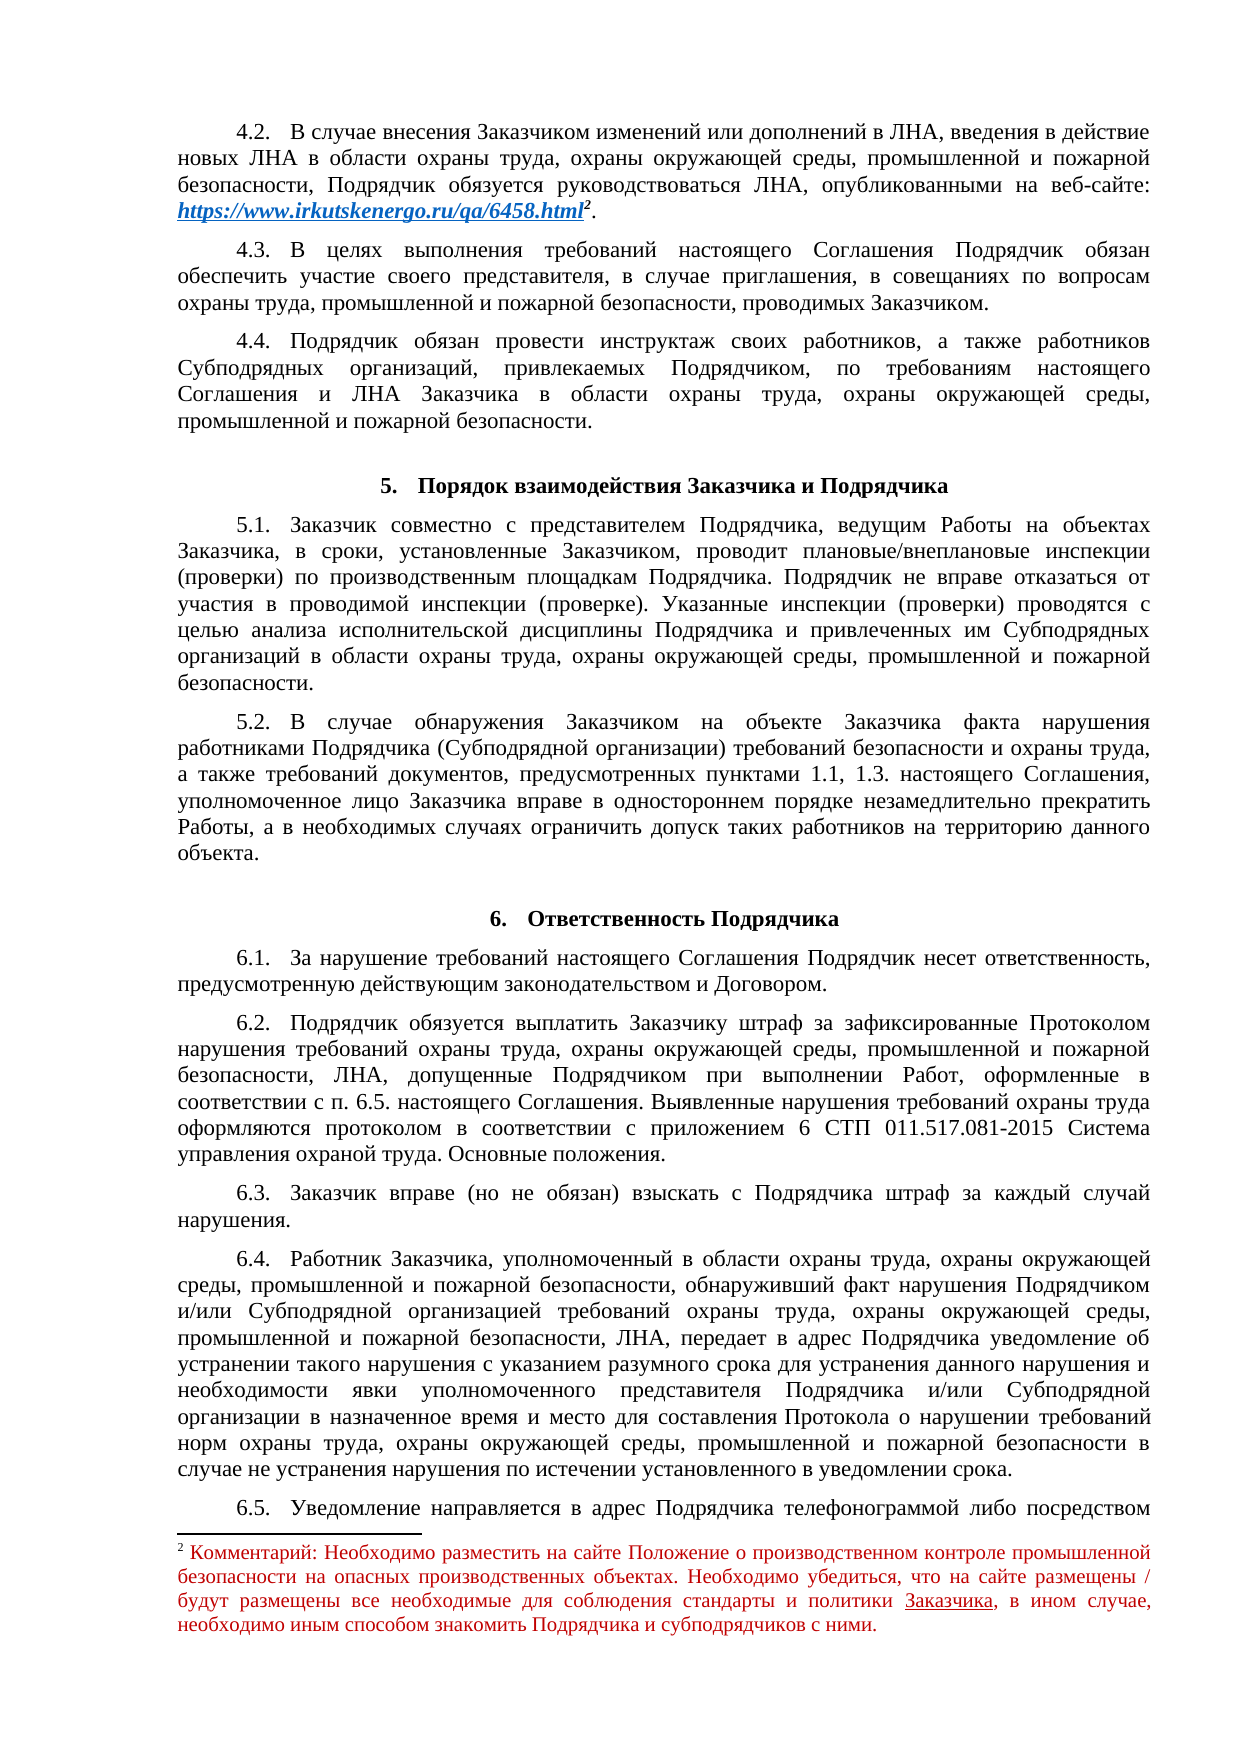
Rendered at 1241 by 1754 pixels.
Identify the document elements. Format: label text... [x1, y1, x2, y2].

list Подрядчик обязуется выплатить Заказчику штраф за зафиксированные Протоколом нарушения требований охраны труда, охраны окружающей среды, промышленной и пожарной безопасности, ЛНА, допущенные Подрядчиком при выполнении Работ, оформленные в соответствии с п. 6.5. настоящего Соглашения. Выявленные нарушения требований охраны труда оформляются протоколом в соответствии с приложением 6 СТП 011.517.081-2015 Система управления охраной труда. Основные положения. [177, 1009, 1152, 1167]
list Работник Заказчика, уполномоченный в области охраны труда, охраны окружающей среды, промышленной и пожарной безопасности, обнаруживший факт нарушения Подрядчиком и/или Субподрядной организацией требований охраны труда, охраны окружающей среды, промышленной и пожарной безопасности, ЛНА, передает в адрес Подрядчика уведомление об устранении такого нарушения с указанием разумного срока для устранения данного нарушения и необходимости явки уполномоченного представителя Подрядчика и/или Субподрядной организации в назначенное время и место для составления Протокола о нарушении требований норм охраны труда, охраны окружающей среды, промышленной и пожарной безопасности в случае не устранения нарушения по истечении установленного в уведомлении срока. [177, 1244, 1152, 1482]
list В случае внесения Заказчиком изменений или дополнений в ЛНА, введения в действие новых ЛНА в области охраны труда, охраны окружающей среды, промышленной и пожарной безопасности, Подрядчик обязуется руководствоваться ЛНА, опубликованными на веб-сайте: https://www.irkutskenergo.ru/qa/6458.html. [177, 118, 1152, 223]
list В случае обнаружения Заказчиком на объекте Заказчика факта нарушения работниками Подрядчика (Субподрядной организации) требований безопасности и охраны труда, а также требований документов, предусмотренных пунктами 1.1, 1.3. настоящего Соглашения, уполномоченное лицо Заказчика вправе в одностороннем порядке незамедлительно прекратить Работы, а в необходимых случаях ограничить допуск таких работников на территорию данного объекта. [177, 708, 1152, 866]
list Подрядчик обязан провести инструктаж своих работников, а также работников Субподрядных организаций, привлекаемых Подрядчиком, по требованиям настоящего Соглашения и ЛНА Заказчика в области охраны труда, охраны окружающей среды, промышленной и пожарной безопасности. [177, 328, 1152, 433]
list Заказчик совместно с представителем Подрядчика, ведущим Работы на объектах Заказчика, в сроки, установленные Заказчиком, проводит плановые/внеплановые инспекции (проверки) по производственным площадкам Подрядчика. Подрядчик не вправе отказаться от участия в проводимой инспекции (проверке). Указанные инспекции (проверки) проводятся с целью анализа исполнительской дисциплины Подрядчика и привлеченных им Субподрядных организаций в области охраны труда, охраны окружающей среды, промышленной и пожарной безопасности. [177, 511, 1152, 695]
list За нарушение требований настоящего Соглашения Подрядчик несет ответственность, предусмотренную действующим законодательством и Договором. [177, 943, 1152, 996]
list Заказчик вправе (но не обязан) взыскать с Подрядчика штраф за каждый случай нарушения. [177, 1179, 1152, 1232]
list Ответственность Подрядчика [177, 905, 1152, 931]
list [177, 1494, 1152, 1521]
list Порядок взаимодействия Заказчика и Подрядчика [177, 472, 1152, 498]
list В целях выполнения требований настоящего Соглашения Подрядчик обязан обеспечить участие своего представителя, в случае приглашения, в совещаниях по вопросам охраны труда, промышленной и пожарной безопасности, проводимых Заказчиком. [177, 236, 1152, 315]
